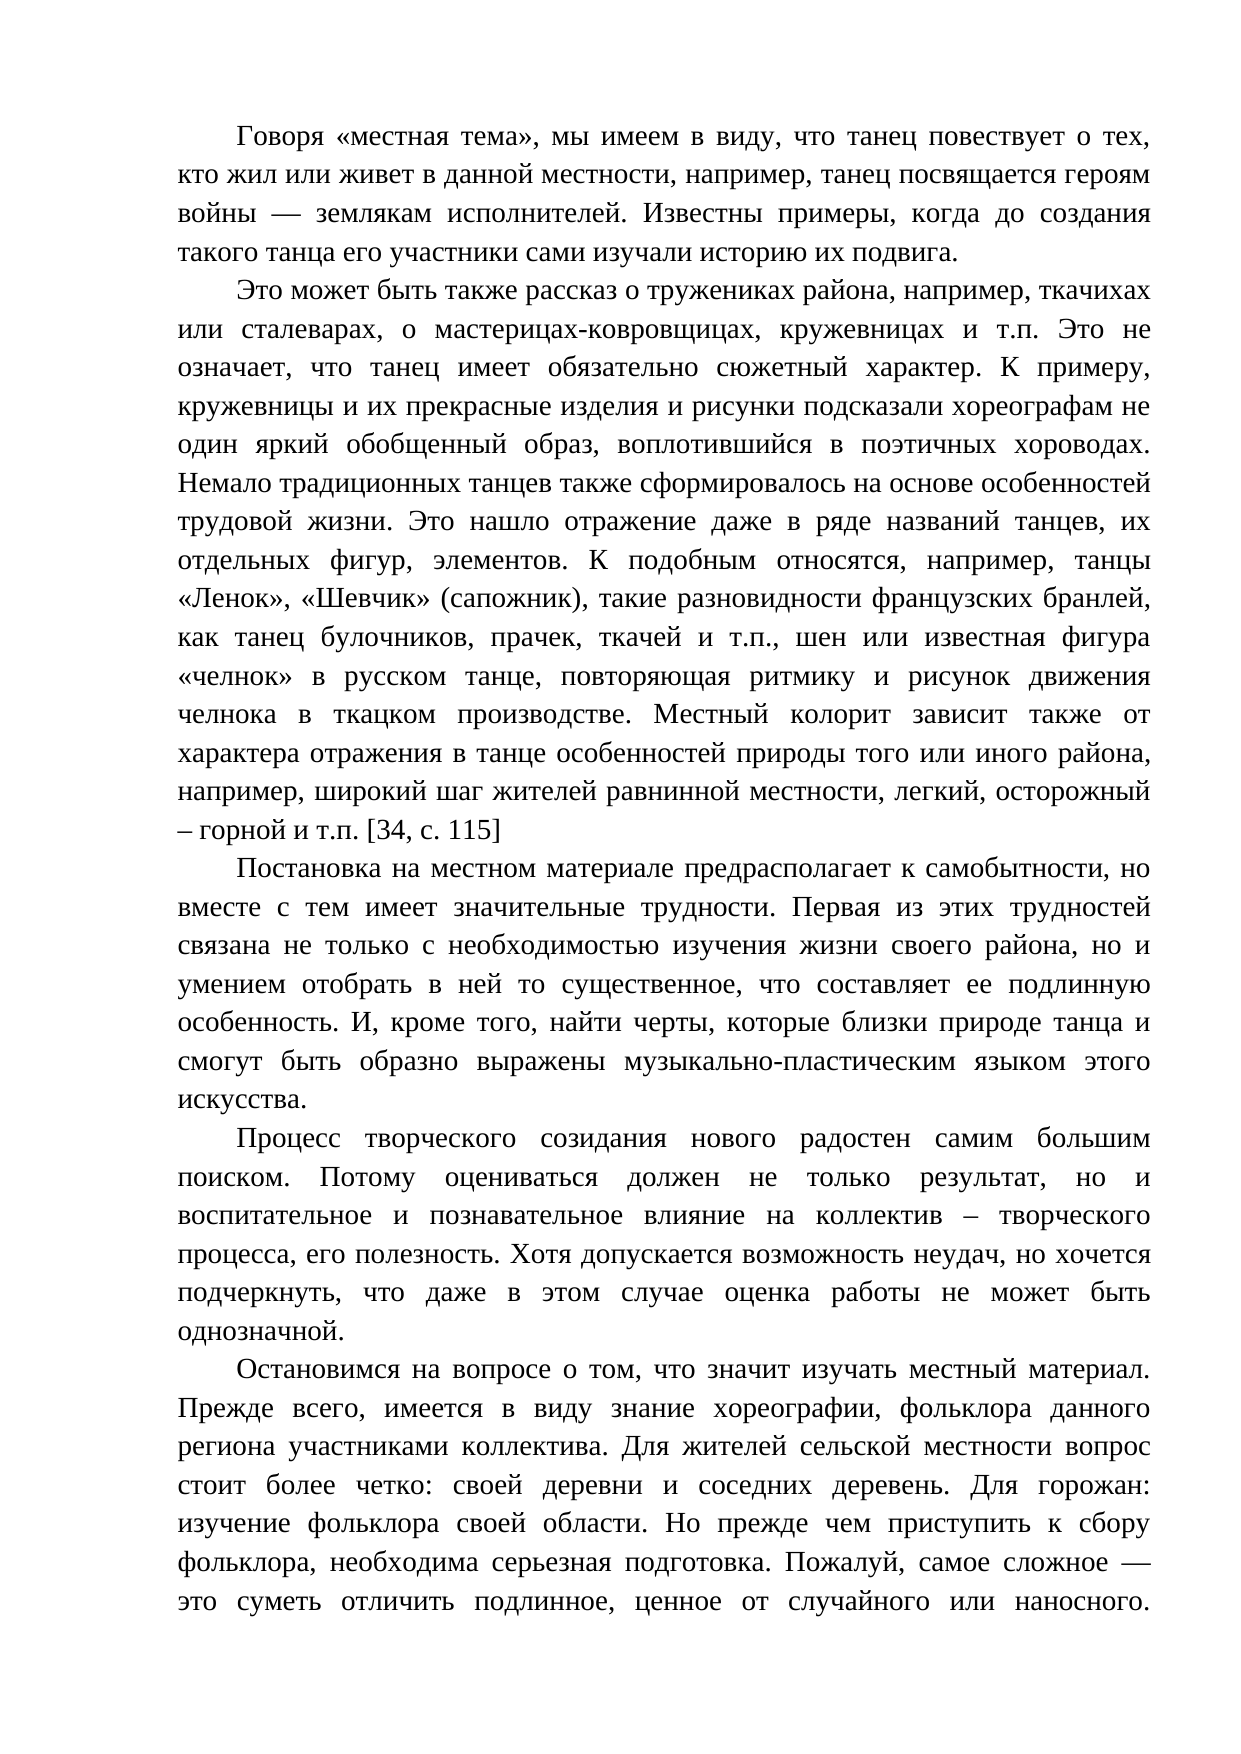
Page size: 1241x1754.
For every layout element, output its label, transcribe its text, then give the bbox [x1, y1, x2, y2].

text Постановка на местном материале предрасполагает к самобытности, но вместе с тем имеет значительные трудности. Первая из этих трудностей связана не только с необходимостью изучения жизни своего района, но и умением отобрать в ней то существенное, что составляет ее подлинную особенность. И, кроме того, найти черты, которые близки природе танца и смогут быть образно выражены музыкально-пластическим языком этого искусства. [177, 850, 1152, 1115]
text Процесс творческого созидания нового радостен самим большим поиском. Потому оцениваться должен не только результат, но и воспитательное и познавательное влияние на коллектив – творческого процесса, его полезность. Хотя допускается возможность неудач, но хочется подчеркнуть, что даже в этом случае оценка работы не может быть однозначной. [177, 1120, 1152, 1346]
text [177, 1351, 1152, 1616]
text Это может быть также рассказ о тружениках района, например, ткачихах или сталеварах, о мастерицах-ковровщицах, кружевницах и т.п. Это не означает, что танец имеет обязательно сюжетный характер. К примеру, кружевницы и их прекрасные изделия и рисунки подсказали хореографам не один яркий обобщенный образ, воплотившийся в поэтичных хороводах. Немало традиционных танцев также сформировалось на основе особенностей трудовой жизни. Это нашло отражение даже в ряде названий танцев, их отдельных фигур, элементов. К подобным относятся, например, танцы «Ленок», «Шевчик» (сапожник), такие разновидности французских бранлей, как танец булочников, прачек, ткачей и т.п., шен или известная фигура «челнок» в русском танце, повторяющая ритмику и рисунок движения челнока в ткацком производстве. Местный колорит зависит также от характера отражения в танце особенностей природы того или иного района, например, широкий шаг жителей равнинной местности, легкий, осторожный – горной и т.п. [34, с. 115] [177, 272, 1152, 845]
text Говоря «местная тема», мы имеем в виду, что танец повествует о тех, кто жил или живет в данной местности, например, танец посвящается героям войны — землякам исполнителей. Известны примеры, когда до создания такого танца его участники сами изучали историю их подвига. [177, 118, 1152, 267]
